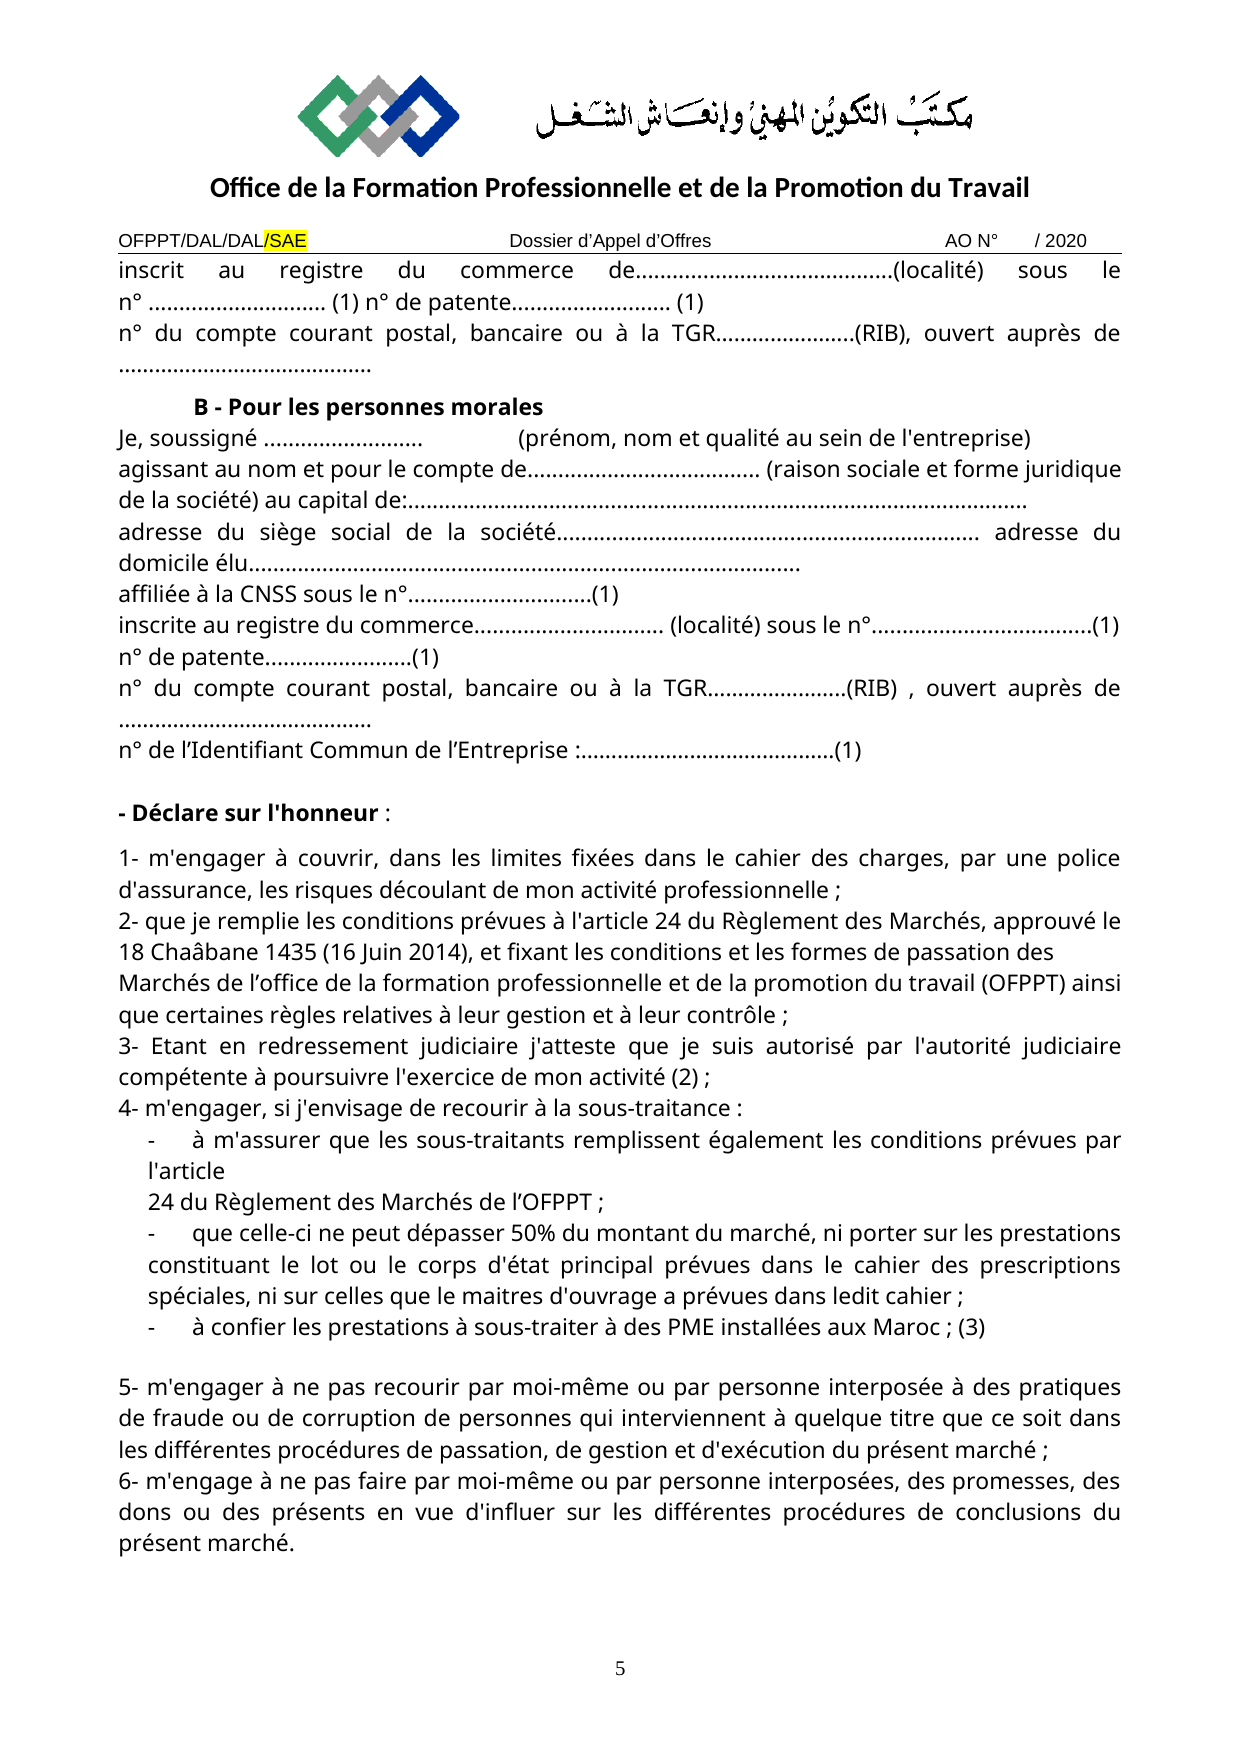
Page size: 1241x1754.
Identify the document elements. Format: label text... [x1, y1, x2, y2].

text n° du compte courant postal, bancaire ou à la TGR…………………..(RIB) , ouvert auprès de …………………………………… [118, 672, 1122, 734]
text inscrite au registre du commerce............................... (localité) sous le n°....................................(1) [118, 609, 1122, 641]
text - Déclare sur l'honneur : [118, 797, 1122, 828]
text 1- m'engager à couvrir, dans les limites fixées dans le cahier des charges, par une police d'assurance, les risques découlant de mon activité professionnelle ; [118, 842, 1122, 905]
text Marchés de l’office de la formation professionnelle et de la promotion du travail (OFPPT) ainsi que certaines règles relatives à leur gestion et à leur contrôle ; [118, 967, 1122, 1030]
text 6- m'engage à ne pas faire par moi-même ou par personne interposées, des promesses, des dons ou des présents en vue d'influer sur les différentes procédures de conclusions du présent marché. [118, 1465, 1122, 1559]
text n° de patente........................(1) [118, 641, 1122, 672]
text 2- que je remplie les conditions prévues à l'article 24 du Règlement des Marchés, approuvé le 18 Chaâbane 1435 (16 Juin 2014), et fixant les conditions et les formes de passation des [118, 905, 1122, 967]
text B - Pour les personnes morales [193, 391, 1122, 422]
text 24 du Règlement des Marchés de l’OFPPT ; [148, 1186, 1122, 1217]
picture [526, 84, 989, 144]
text inscrit au registre du commerce de..........................................(localité) sous le n° ............................. (1) n° de patente.......................... (1) [118, 254, 1122, 317]
text n° de l’Identifiant Commun de l’Entreprise :……………………………………(1) [118, 734, 1122, 766]
text affiliée à la CNSS sous le n°..............................(1) [118, 578, 1122, 609]
text - que celle-ci ne peut dépasser 50% du montant du marché, ni porter sur les prestations constituant le lot ou le corps d'état principal prévues dans le cahier des prescriptions spéciales, ni sur celles que le maitres d'ouvrage a prévues dans ledit cahier ; [148, 1217, 1122, 1311]
text agissant au nom et pour le compte de...................................... (raison sociale et forme juridique de la société) au capital de:..................................................................................................... [118, 453, 1122, 516]
text 3- Etant en redressement judiciaire j'atteste que je suis autorisé par l'autorité judiciaire compétente à poursuivre l'exercice de mon activité (2) ; [118, 1030, 1122, 1092]
text n° du compte courant postal, bancaire ou à la TGR…………………..(RIB), ouvert auprès de …………………………………… [118, 317, 1122, 379]
picture [296, 75, 460, 157]
text 5- m'engager à ne pas recourir par moi-même ou par personne interposée à des pratiques de fraude ou de corruption de personnes qui interviennent à quelque titre que ce soit dans les différentes procédures de passation, de gestion et d'exécution du présent marché ; [118, 1371, 1122, 1465]
text - à confier les prestations à sous-traiter à des PME installées aux Maroc ; (3) [148, 1311, 1122, 1342]
text - à m'assurer que les sous-traitants remplissent également les conditions prévues par l'article [148, 1124, 1122, 1186]
text 4- m'engager, si j'envisage de recourir à la sous-traitance : [118, 1092, 1122, 1124]
text adresse du siège social de la société..................................................................... adresse du domicile élu.......................................................................................... [118, 516, 1122, 578]
text Je, soussigné .......................... (prénom, nom et qualité au sein de l'entreprise) [118, 422, 1122, 453]
